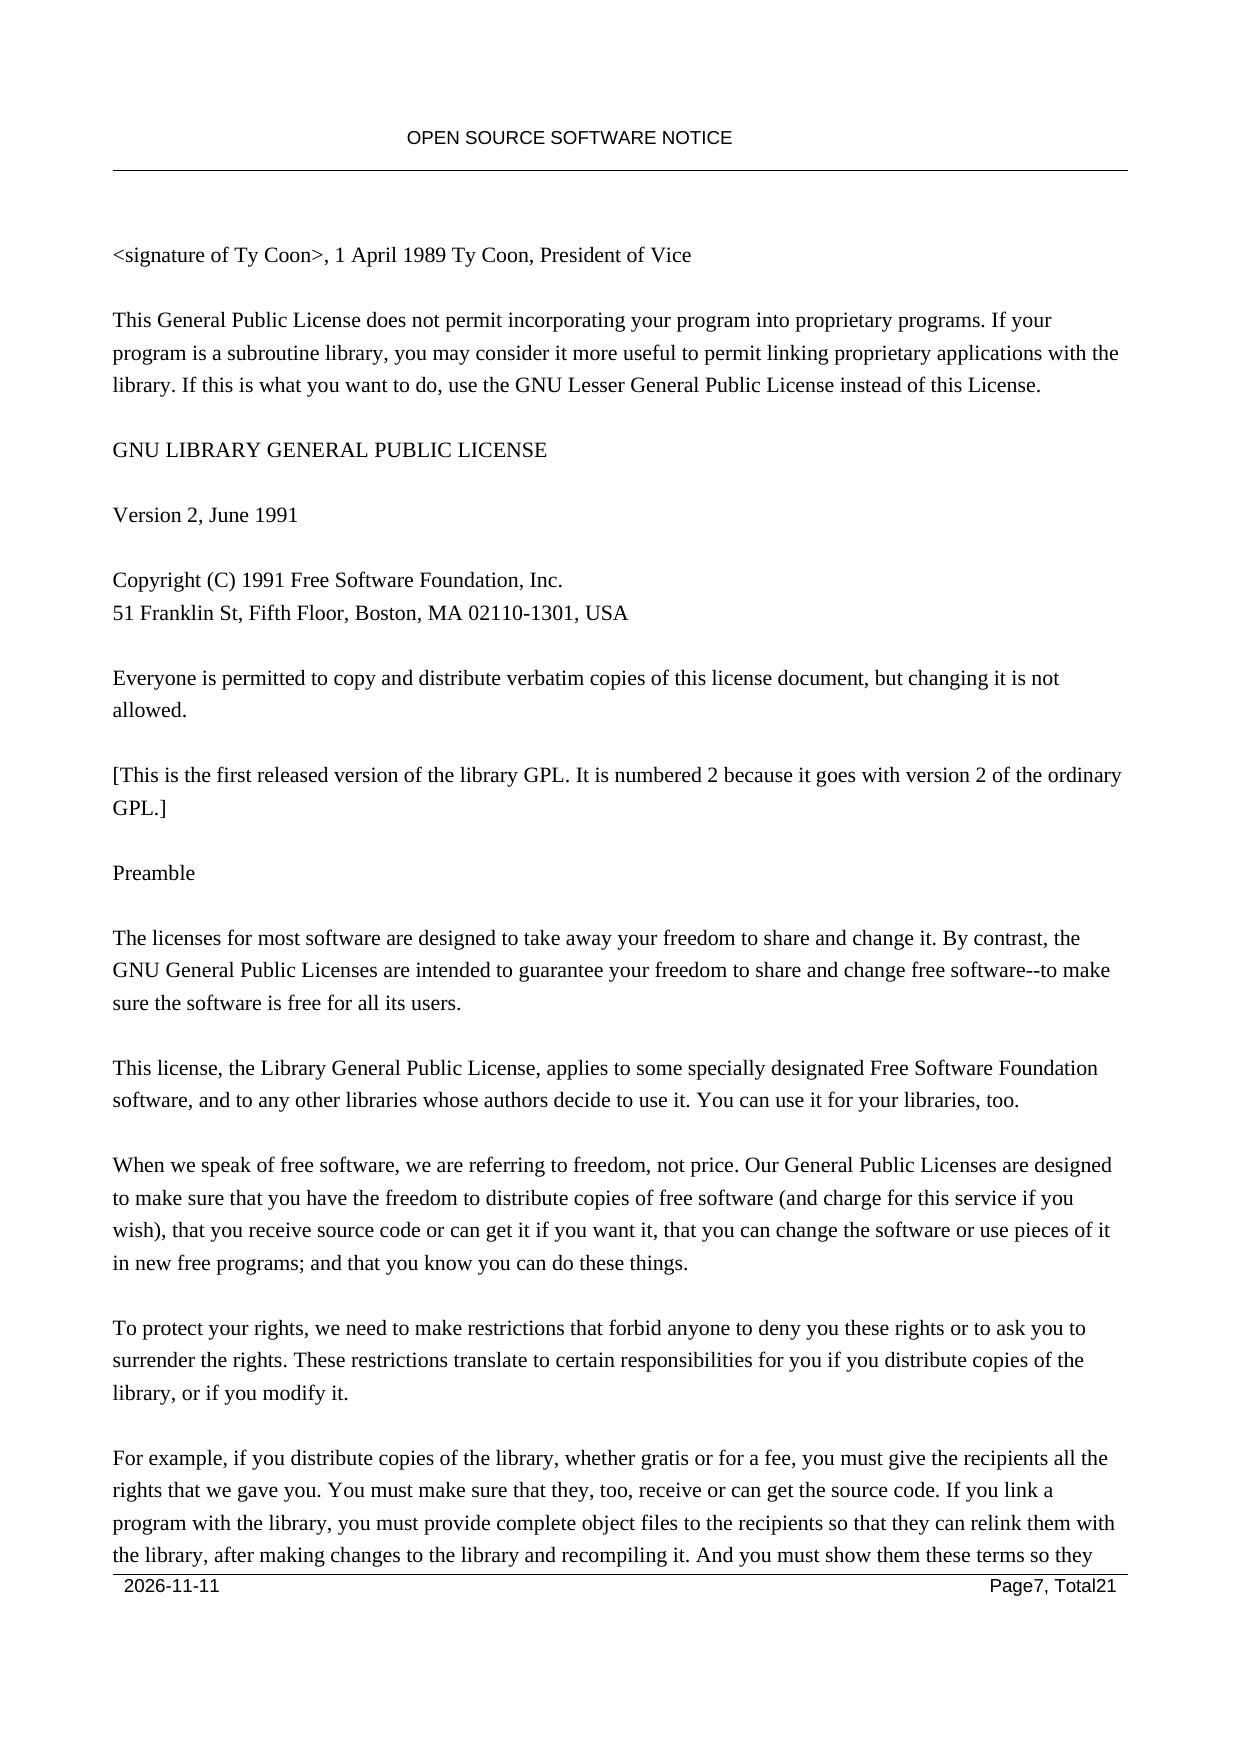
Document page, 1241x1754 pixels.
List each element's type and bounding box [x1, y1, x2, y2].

text [112, 206, 1128, 1571]
